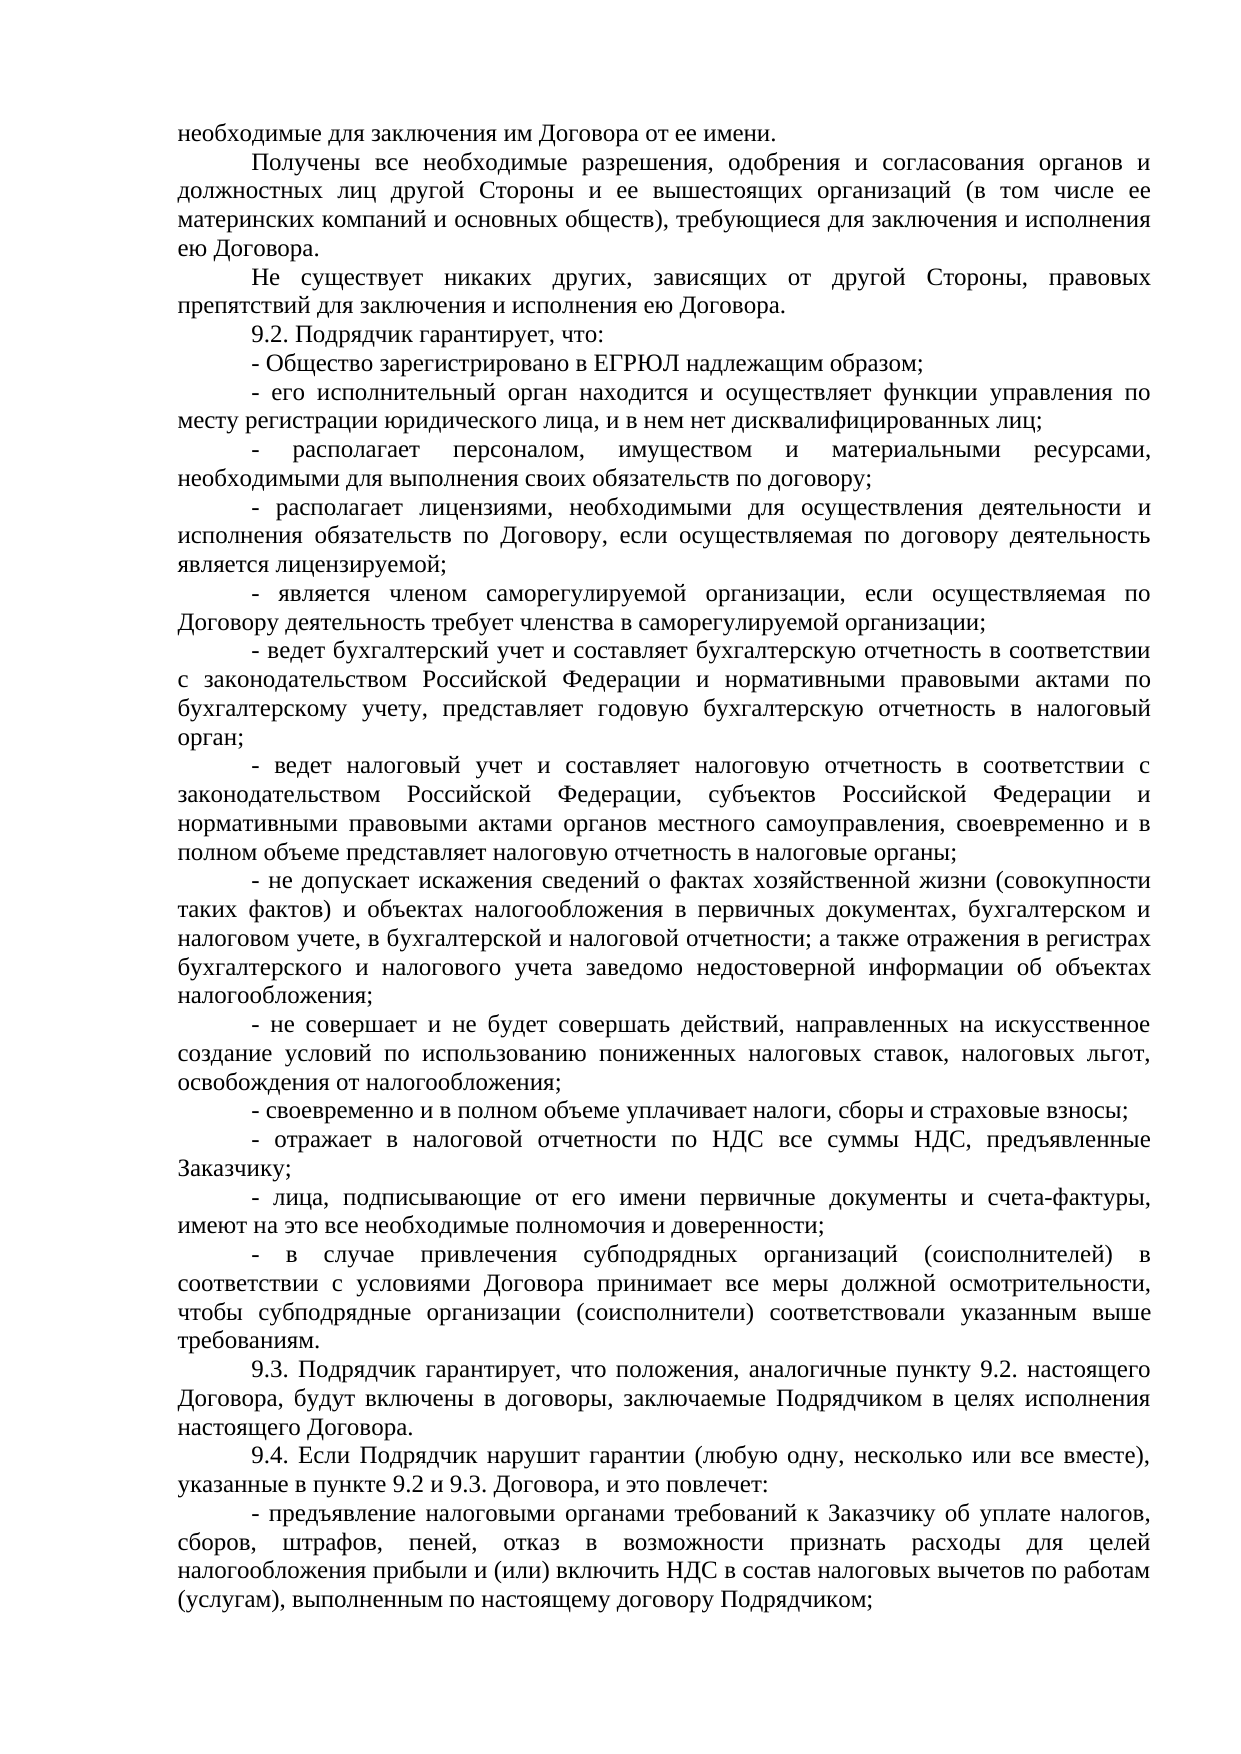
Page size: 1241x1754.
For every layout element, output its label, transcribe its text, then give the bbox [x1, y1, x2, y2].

text - лица, подписывающие от его имени первичные документы и счета-фактуры, имеют на это все необходимые полномочия и доверенности; [177, 1182, 1152, 1239]
text - своевременно и в полном объеме уплачивает налоги, сборы и страховые взносы; [177, 1096, 1152, 1124]
text 9.2. Подрядчик гарантирует, что: [177, 319, 1152, 348]
text Получены все необходимые разрешения, одобрения и согласования органов и должностных лиц другой Стороны и ее вышестоящих организаций (в том числе ее материнских компаний и основных обществ), требующиеся для заключения и исполнения ею Договора. [177, 147, 1152, 262]
text - располагает лицензиями, необходимыми для осуществления деятельности и исполнения обязательств по Договору, если осуществляемая по договору деятельность является лицензируемой; [177, 492, 1152, 578]
text - не допускает искажения сведений о фактах хозяйственной жизни (совокупности таких фактов) и объектах налогообложения в первичных документах, бухгалтерском и налоговом учете, в бухгалтерской и налоговой отчетности; а также отражения в регистрах бухгалтерского и налогового учета заведомо недостоверной информации об объектах налогообложения; [177, 866, 1152, 1009]
text 9.4. Если Подрядчик нарушит гарантии (любую одну, несколько или все вместе), указанные в пункте 9.2 и 9.3. Договора, и это повлечет: [177, 1441, 1152, 1498]
text - ведет бухгалтерский учет и составляет бухгалтерскую отчетность в соответствии с законодательством Российской Федерации и нормативными правовыми актами по бухгалтерскому учету, представляет годовую бухгалтерскую отчетность в налоговый орган; [177, 636, 1152, 751]
text - ведет налоговый учет и составляет налоговую отчетность в соответствии с законодательством Российской Федерации, субъектов Российской Федерации и нормативными правовыми актами органов местного самоуправления, своевременно и в полном объеме представляет налоговую отчетность в налоговые органы; [177, 751, 1152, 866]
text - отражает в налоговой отчетности по НДС все суммы НДС, предъявленные Заказчику; [177, 1124, 1152, 1182]
text - располагает персоналом, имуществом и материальными ресурсами, необходимыми для выполнения своих обязательств по договору; [177, 434, 1152, 492]
text - является членом саморегулируемой организации, если осуществляемая по Договору деятельность требует членства в саморегулируемой организации; [177, 578, 1152, 636]
text - в случае привлечения субподрядных организаций (соисполнителей) в соответствии с условиями Договора принимает все меры должной осмотрительности, чтобы субподрядные организации (соисполнители) соответствовали указанным выше требованиям. [177, 1239, 1152, 1354]
text - Общество зарегистрировано в ЕГРЮЛ надлежащим образом; [177, 348, 1152, 377]
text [177, 118, 1152, 147]
text - не совершает и не будет совершать действий, направленных на искусственное создание условий по использованию пониженных налоговых ставок, налоговых льгот, освобождения от налогообложения; [177, 1009, 1152, 1096]
text - предъявление налоговыми органами требований к Заказчику об уплате налогов, сборов, штрафов, пеней, отказ в возможности признать расходы для целей налогообложения прибыли и (или) включить НДС в состав налоговых вычетов по работам (услугам), выполненным по настоящему договору Подрядчиком; [177, 1498, 1152, 1613]
text 9.3. Подрядчик гарантирует, что положения, аналогичные пункту 9.2. настоящего Договора, будут включены в договоры, заключаемые Подрядчиком в целях исполнения настоящего Договора. [177, 1354, 1152, 1441]
text - его исполнительный орган находится и осуществляет функции управления по месту регистрации юридического лица, и в нем нет дисквалифицированных лиц; [177, 377, 1152, 434]
text Не существует никаких других, зависящих от другой Стороны, правовых препятствий для заключения и исполнения ею Договора. [177, 262, 1152, 319]
